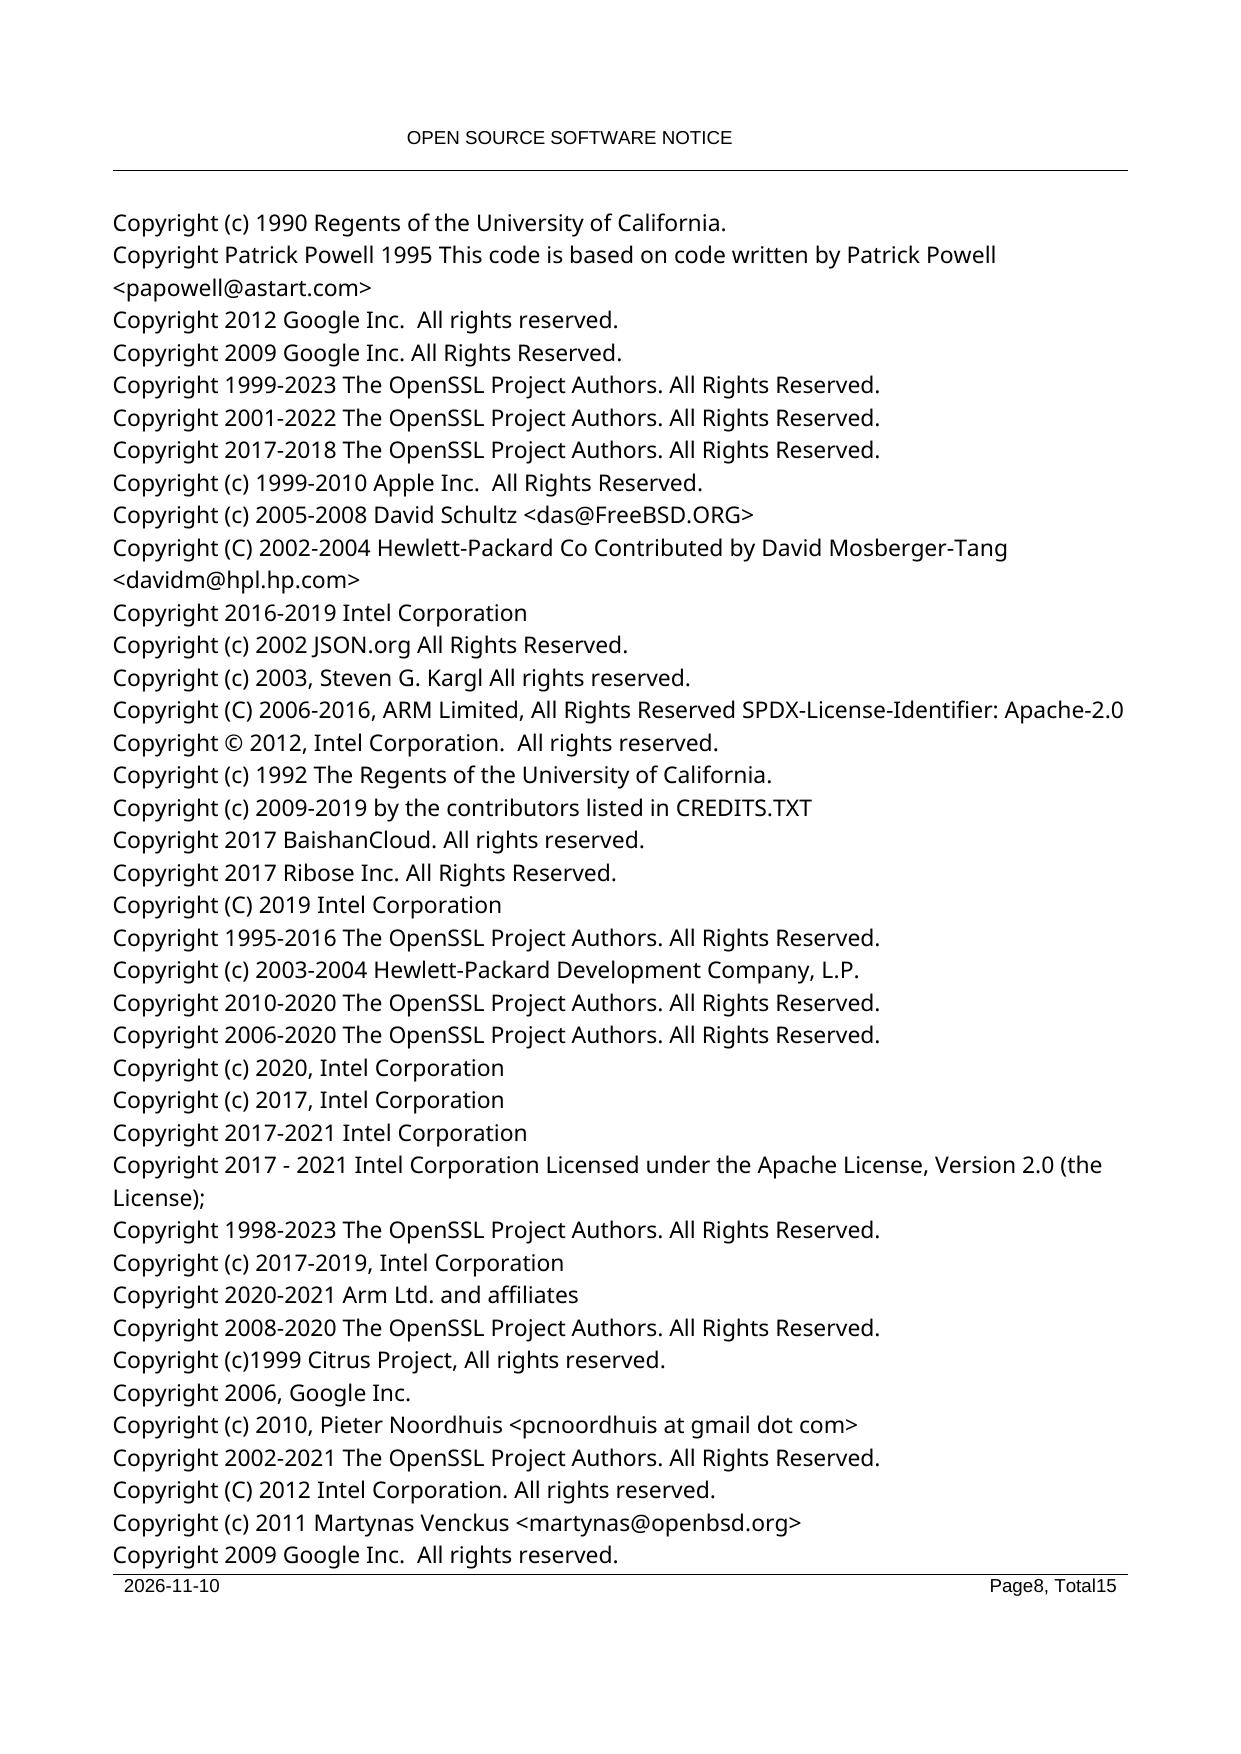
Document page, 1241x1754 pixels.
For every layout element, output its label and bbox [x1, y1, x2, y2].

text [112, 206, 1128, 1571]
